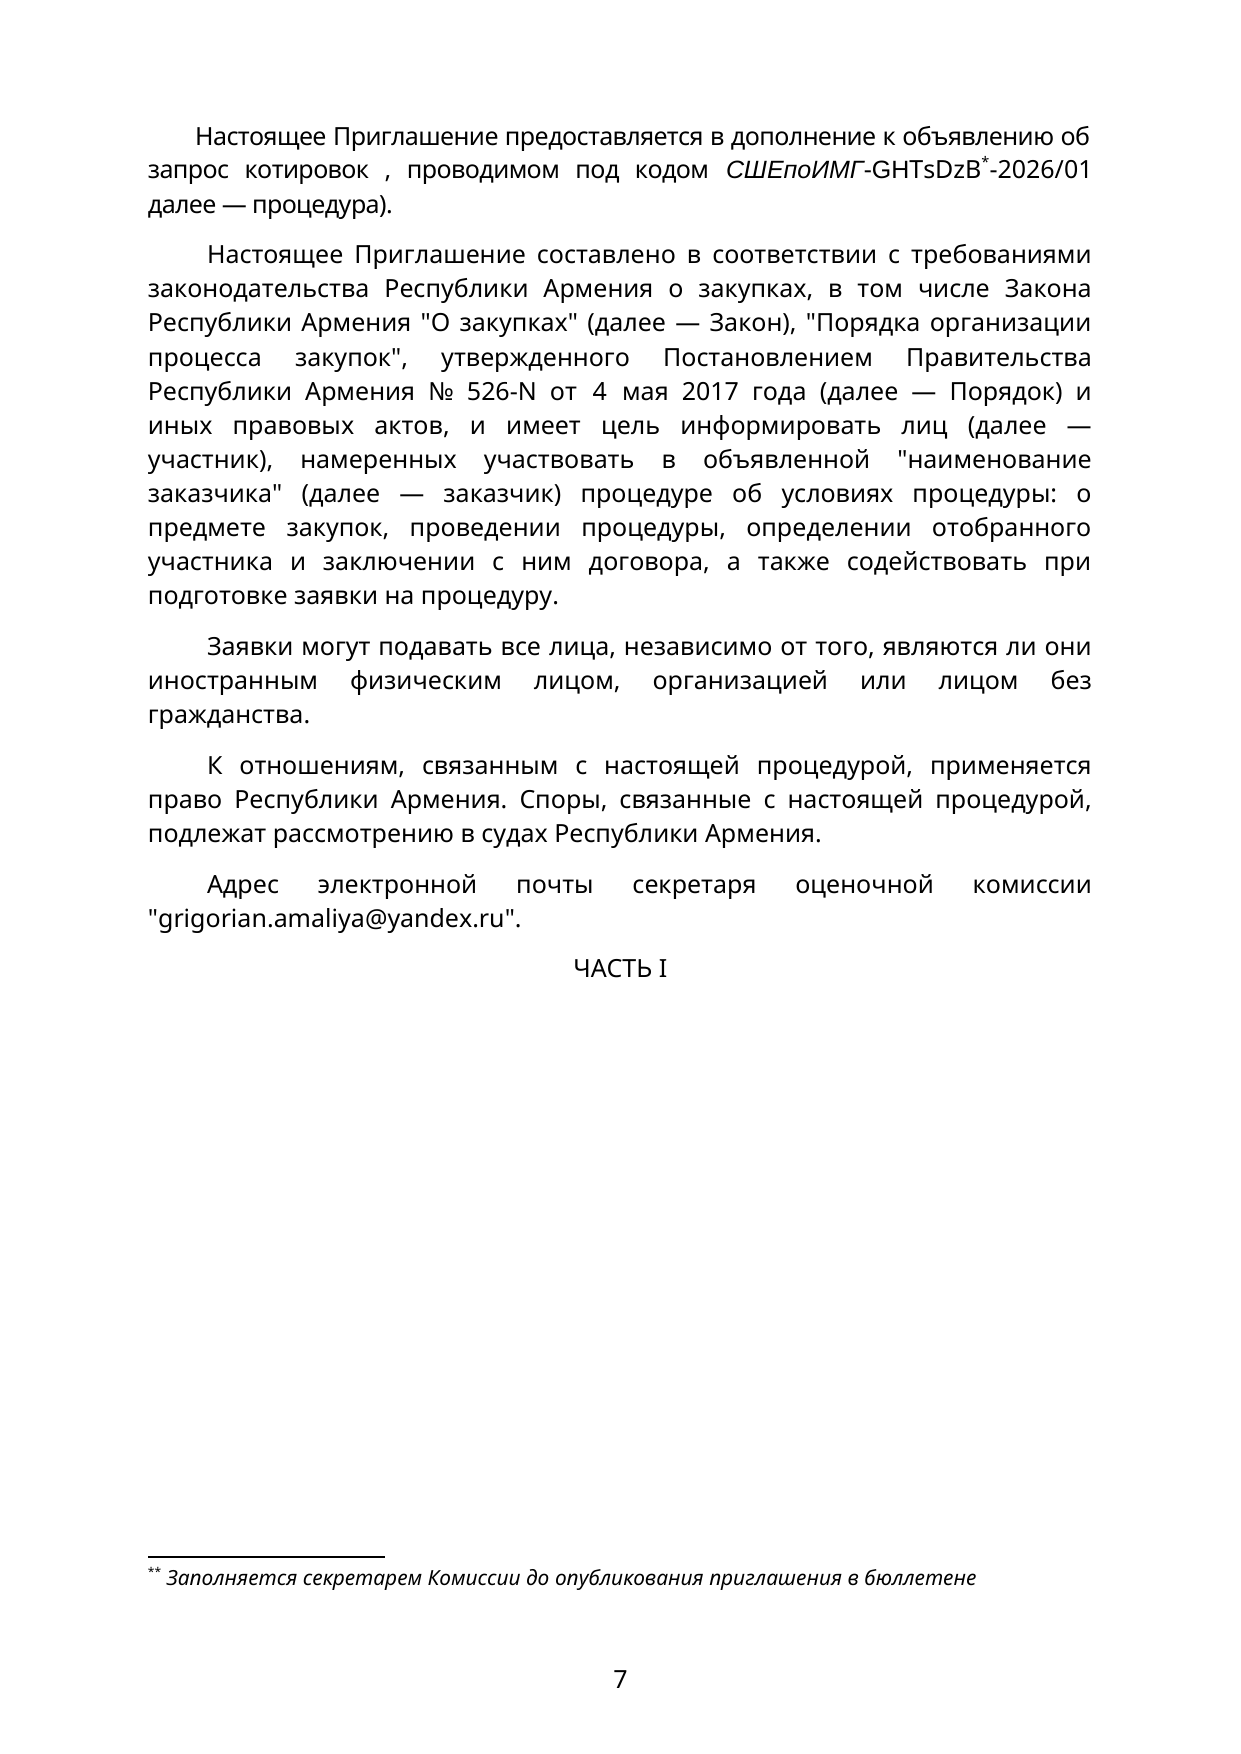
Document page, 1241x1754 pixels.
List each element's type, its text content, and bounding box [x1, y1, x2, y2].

text Заявки могут подавать все лица, независимо от того, являются ли они иностранным физическим лицом, организацией или лицом без гражданства. [148, 628, 1092, 731]
text ЧАСТЬ I [148, 951, 1092, 985]
text К отношениям, связанным с настоящей процедурой, применяется право Республики Армения. Споры, связанные с настоящей процедурой, подлежат рассмотрению в судах Республики Армения. [148, 747, 1092, 849]
text Адрес электронной почты секретаря оценочной комиссии "grigorian.amaliya@yandex.ru". [148, 866, 1092, 934]
text Настоящее Приглашение составлено в соответствии с требованиями законодательства Республики Армения о закупках, в том числе Закона Республики Армения "О закупках" (далее — Закон), "Порядка организации процесса закупок", утвержденного Постановлением Правительства Республики Армения № 526-N от 4 мая 2017 года (далее — Порядок) и иных правовых актов, и имеет цель информировать лиц (далее — участник), намеренных участвовать в объявленной "наименование заказчика" (далее — заказчик) процедуре об условиях процедуры: о предмете закупок, проведении процедуры, определении отобранного участника и заключении с ним договора, а также содействовать при подготовке заявки на процедуру. [148, 237, 1092, 612]
text Настоящее Приглашение предоставляется в дополнение к объявлению об запрос котировок , проводимом под кодом СШЕпоИМГ-GHTsDzB*-2026/01 далее — процедура). [89, 118, 1092, 220]
